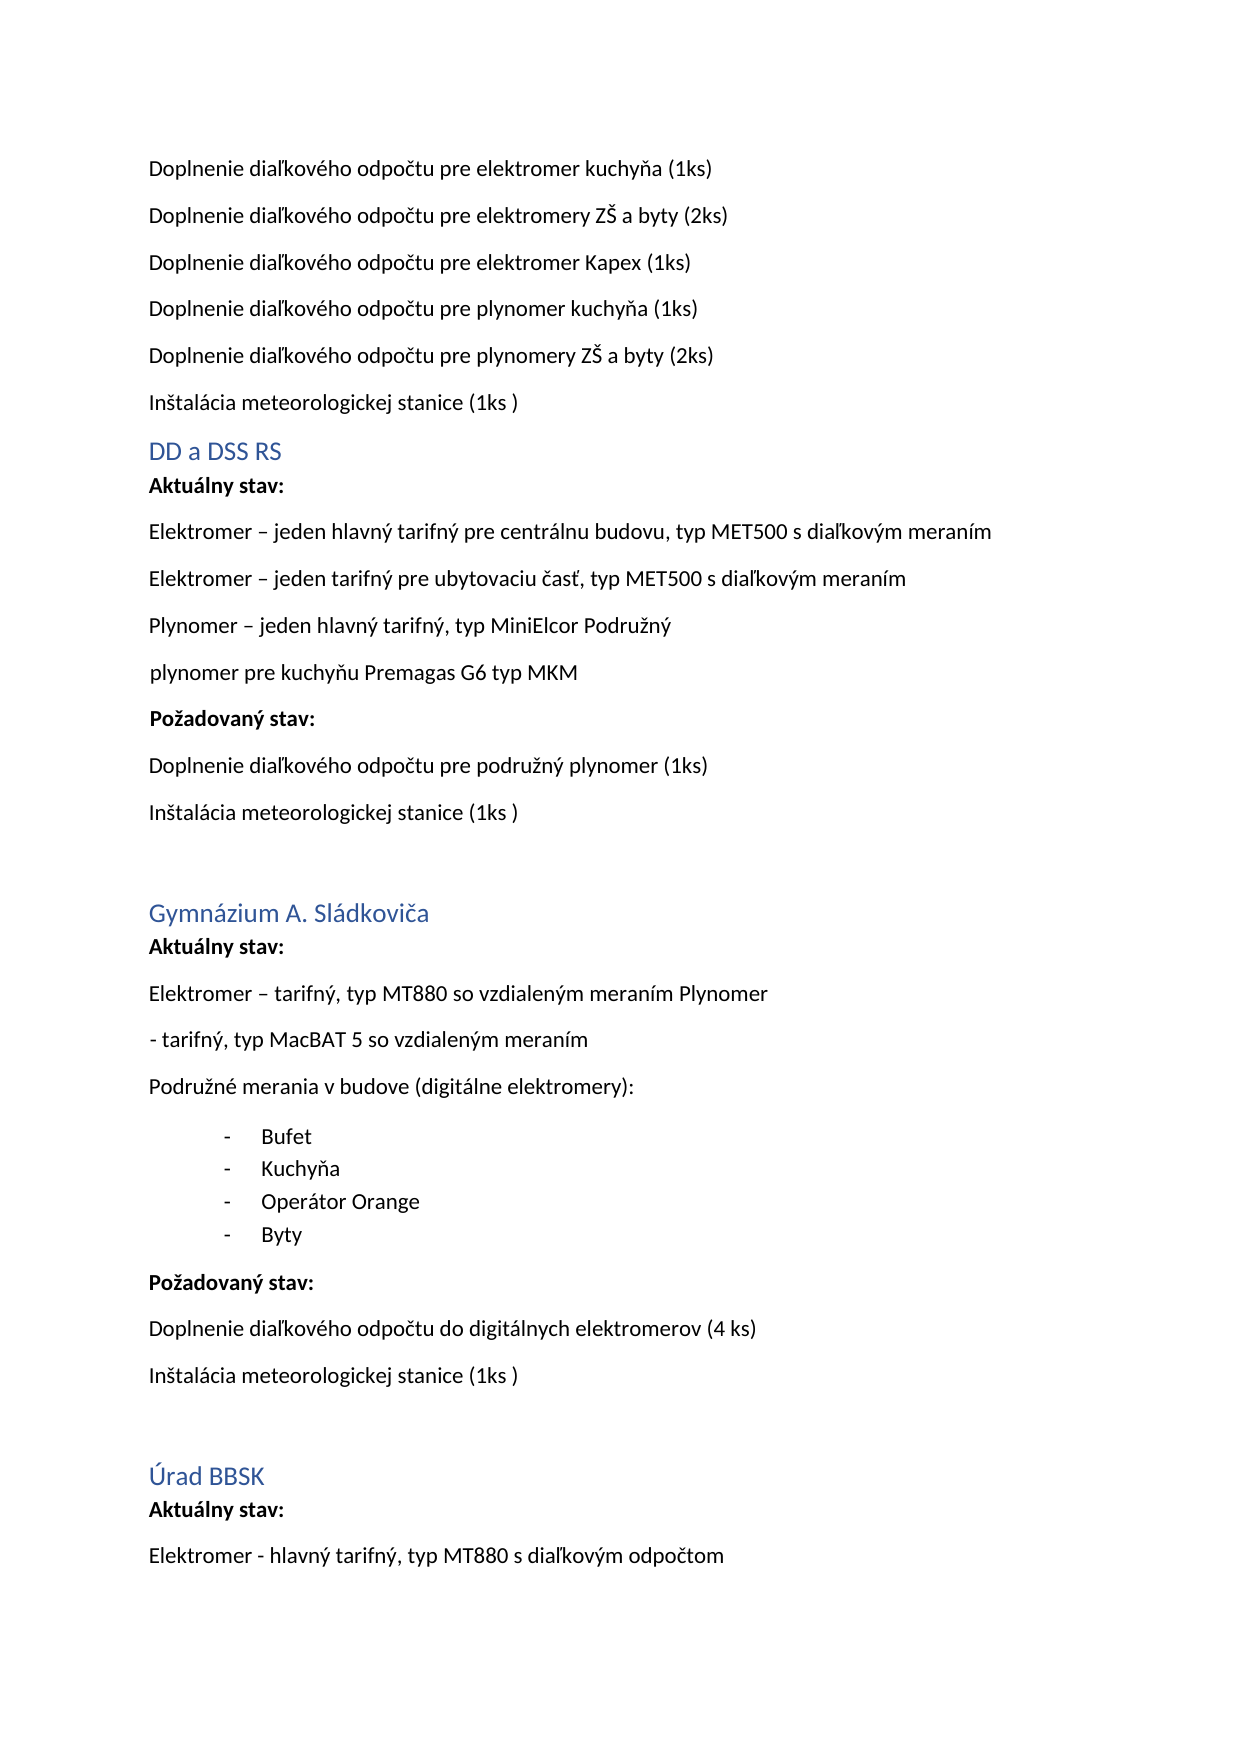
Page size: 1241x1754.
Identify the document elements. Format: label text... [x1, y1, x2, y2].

text Doplnenie diaľkového odpočtu pre podružný plynomer (1ks) [148, 751, 1091, 779]
text Doplnenie diaľkového odpočtu pre elektromery ZŠ a byty (2ks) [148, 201, 1091, 229]
text Aktuálny stav: [148, 932, 1091, 960]
text Inštalácia meteorologickej stanice (1ks ) [148, 798, 1091, 826]
subtitle DD a DSS RS [148, 434, 523, 467]
list Operátor Orange [224, 1187, 1091, 1215]
text Aktuálny stav: [148, 471, 1091, 499]
text Požadovaný stav: [148, 1268, 1091, 1296]
subtitle Gymnázium A. Sládkoviča [148, 896, 768, 929]
text Elektromer – jeden hlavný tarifný pre centrálnu budovu, typ MET500 s diaľkovým meraním [148, 517, 1091, 546]
text Doplnenie diaľkového odpočtu do digitálnych elektromerov (4 ks) [148, 1314, 1091, 1342]
text Doplnenie diaľkového odpočtu pre elektromer Kapex (1ks) [148, 248, 1091, 276]
subtitle Úrad BBSK [148, 1459, 768, 1492]
text Podružné merania v budove (digitálne elektromery): [148, 1072, 1091, 1100]
list Kuchyňa [224, 1154, 1091, 1182]
text Inštalácia meteorologickej stanice (1ks ) [148, 388, 1091, 416]
list Byty [224, 1221, 1091, 1248]
text Aktuálny stav: [148, 1495, 1091, 1523]
text Plynomer – jeden hlavný tarifný, typ MiniElcor Podružný plynomer pre kuchyňu Premagas G6 typ MKM Požadovaný stav: [148, 611, 674, 732]
text Elektromer – tarifný, typ MT880 so vzdialeným meraním Plynomer - tarifný, typ MacBAT 5 so vzdialeným meraním [148, 979, 769, 1053]
list Bufet [224, 1122, 1091, 1150]
text Elektromer - hlavný tarifný, typ MT880 s diaľkovým odpočtom [148, 1542, 1091, 1570]
text Doplnenie diaľkového odpočtu pre plynomer kuchyňa (1ks) [148, 294, 1091, 322]
text Doplnenie diaľkového odpočtu pre elektromer kuchyňa (1ks) [148, 154, 1091, 182]
text Elektromer – jeden tarifný pre ubytovaciu časť, typ MET500 s diaľkovým meraním [148, 564, 1091, 592]
text Inštalácia meteorologickej stanice (1ks ) [148, 1361, 1091, 1389]
text Doplnenie diaľkového odpočtu pre plynomery ZŠ a byty (2ks) [148, 341, 1091, 369]
